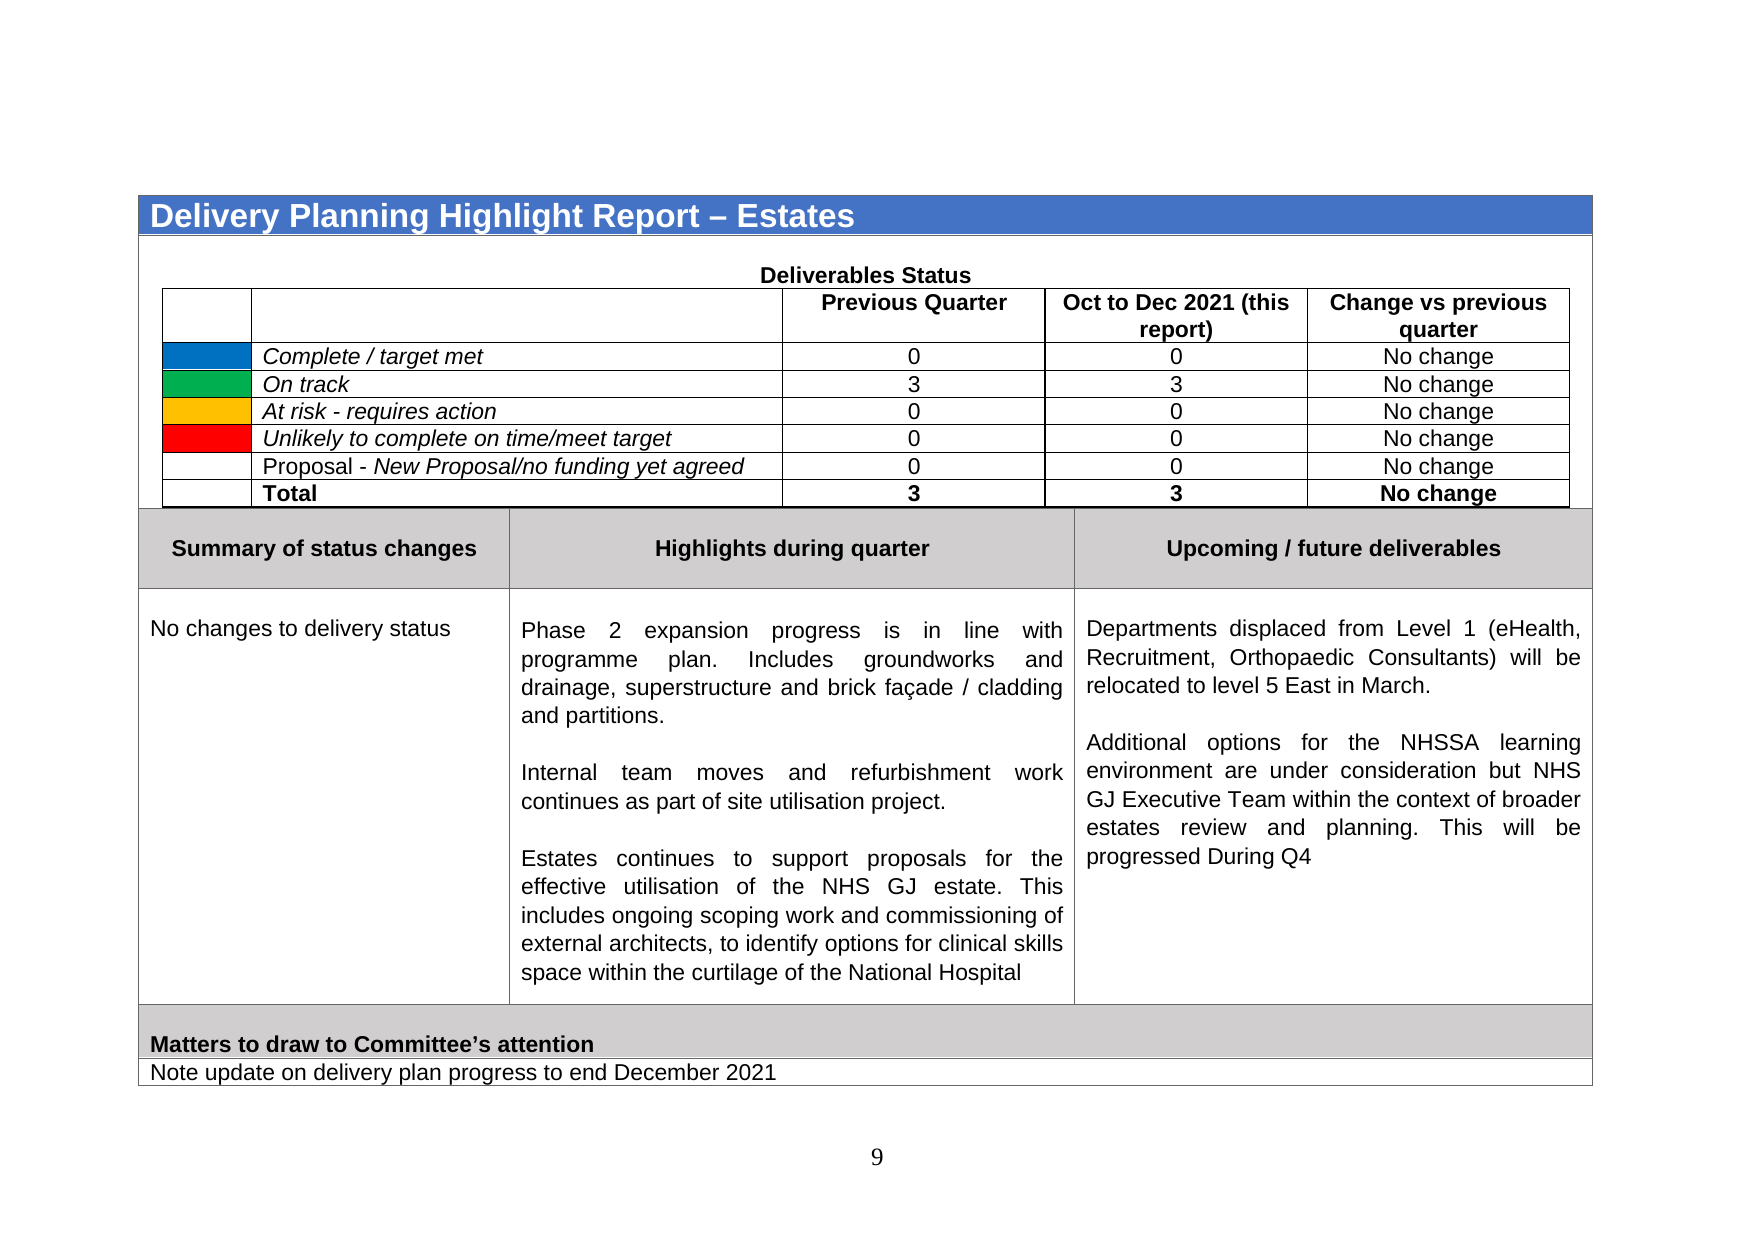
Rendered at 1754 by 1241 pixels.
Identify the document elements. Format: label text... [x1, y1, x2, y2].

table_cell Highlights during quarter [510, 509, 1074, 588]
table_cell Departments displaced from Level 1 (eHealth, Recruitment, Orthopaedic Consultants) will be relocated to level 5 East in March. Additional options for the NHSSA learning environment are under consideration but NHS GJ Executive Team within the context of broader estates review and planning. This will be progressed During Q4 [1075, 589, 1592, 1004]
table_cell Matters to draw to Committee’s attention [139, 1005, 1592, 1057]
table_cell Deliverables Status [139, 236, 1592, 508]
table_header Delivery Planning Highlight Report – Estates [139, 196, 1592, 234]
table_cell Summary of status changes [139, 509, 509, 588]
table_cell No changes to delivery status [139, 589, 509, 1004]
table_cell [139, 1059, 1592, 1085]
table_cell Phase 2 expansion progress is in line with programme plan. Includes groundworks and drainage, superstructure and brick façade / cladding and partitions. Internal team moves and refurbishment work continues as part of site utilisation project. Estates continues to support proposals for the effective utilisation of the NHS GJ estate. This includes ongoing scoping work and commissioning of external architects, to identify options for clinical skills space within the curtilage of the National Hospital [510, 589, 1074, 1004]
table_cell Upcoming / future deliverables [1075, 509, 1592, 588]
